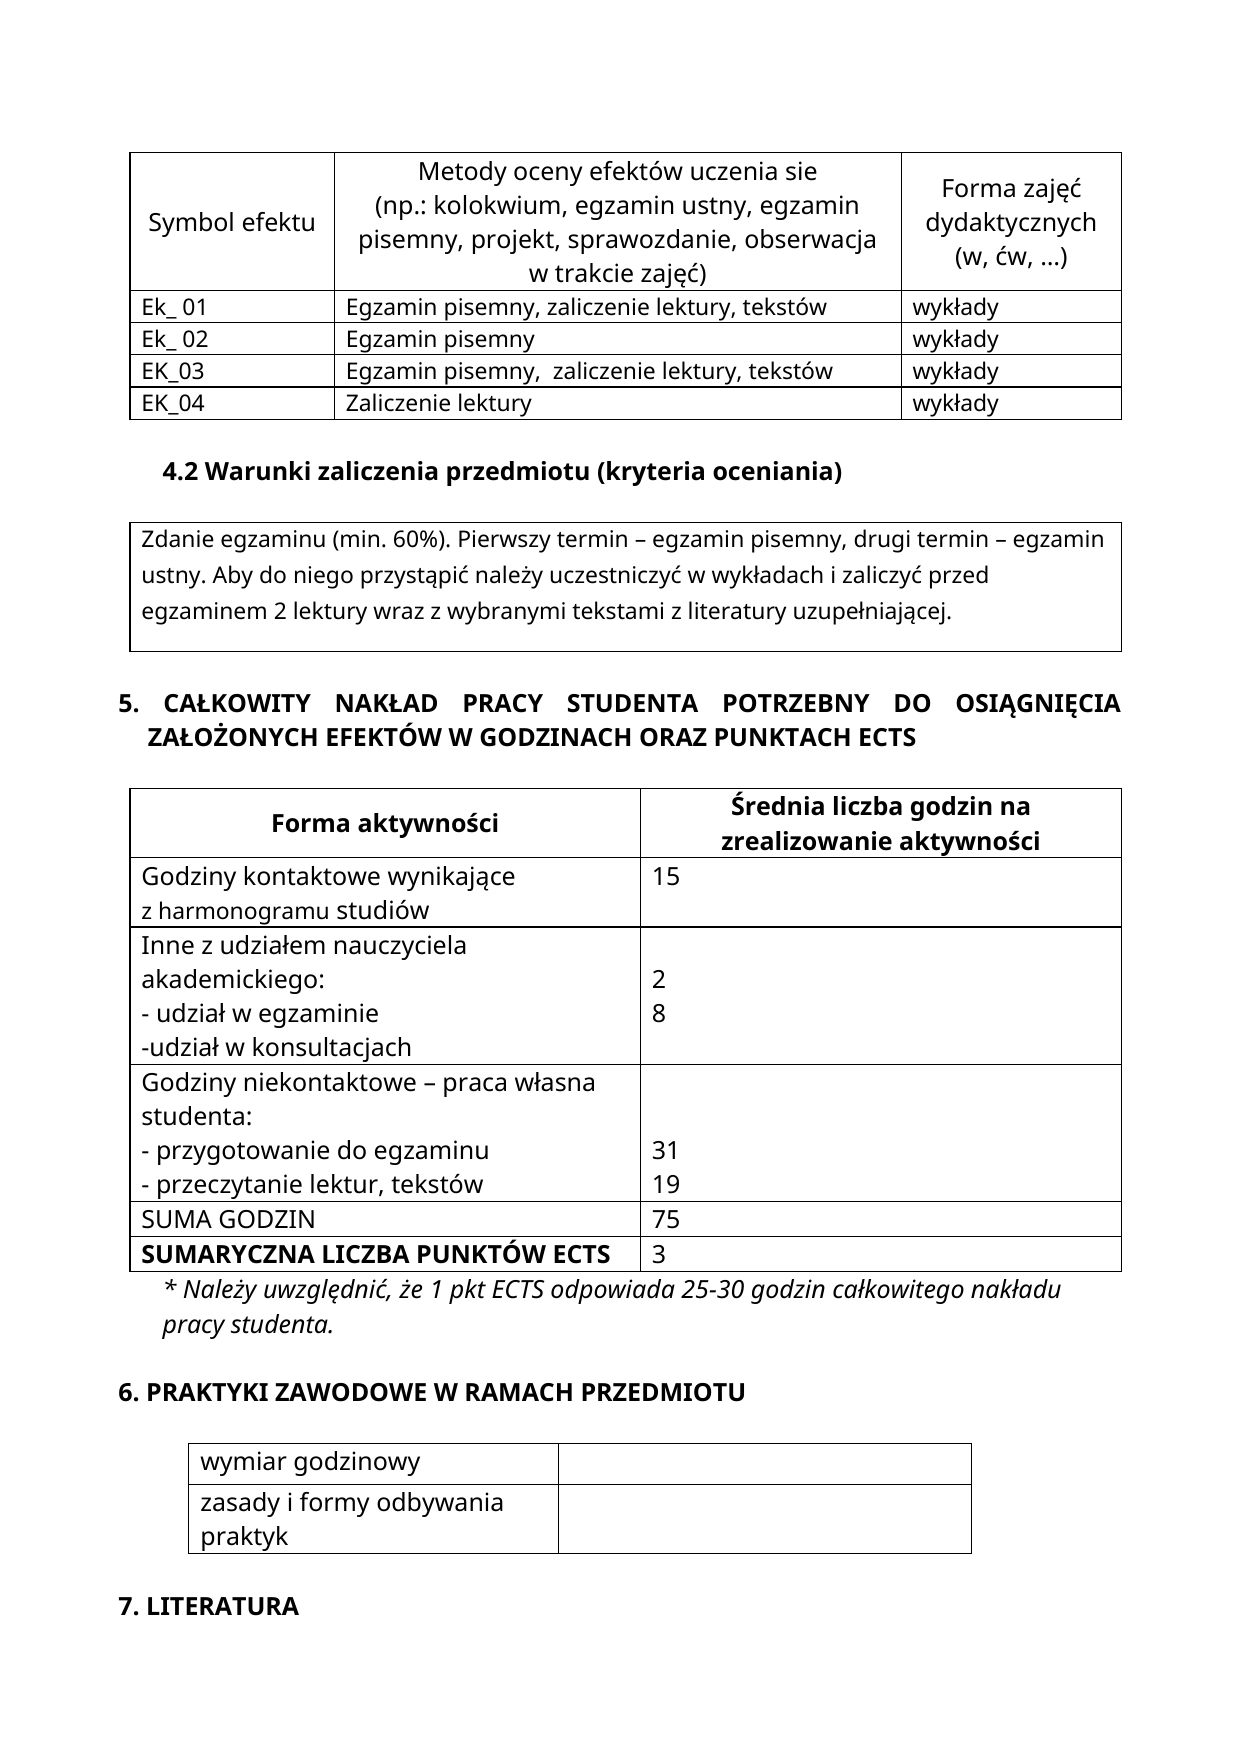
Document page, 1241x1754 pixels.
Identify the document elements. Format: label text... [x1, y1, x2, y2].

table_cell wykłady [902, 291, 1121, 322]
table_header Średnia liczba godzin na zrealizowanie aktywności [641, 789, 1121, 857]
text 5. CAŁKOWITY NAKŁAD PRACY STUDENTA POTRZEBNY DO OSIĄGNIĘCIA ZAŁOŻONYCH EFEKTÓW W GODZINACH ORAZ PUNKTACH ECTS [118, 686, 1122, 754]
table_header Symbol efektu [131, 153, 334, 289]
table_cell Inne z udziałem nauczyciela akademickiego: - udział w egzaminie -udział w konsultacjach [131, 928, 640, 1064]
table_cell Zaliczenie lektury [335, 388, 901, 419]
table_cell Godziny niekontaktowe – praca własna studenta: - przygotowanie do egzaminu - przeczytanie lektur, tekstów [131, 1065, 640, 1201]
table_header wymiar godzinowy [189, 1444, 558, 1484]
table_cell Egzamin pisemny, zaliczenie lektury, tekstów [335, 291, 901, 322]
text 6. PRAKTYKI ZAWODOWE W RAMACH PRZEDMIOTU [118, 1374, 1122, 1408]
table_cell SUMA GODZIN [131, 1202, 640, 1236]
table_cell SUMARYCZNA LICZBA PUNKTÓW ECTS [131, 1237, 640, 1271]
table_header Zdanie egzaminu (min. 60%). Pierwszy termin – egzamin pisemny, drugi termin – egzamin ustny. Aby do niego przystąpić należy uczestniczyć w wykładach i zaliczyć przed egzaminem 2 lektury wraz z wybranymi tekstami z literatury uzupełniającej. [131, 523, 1121, 651]
text 4.2 Warunki zaliczenia przedmiotu (kryteria oceniania) [162, 454, 1122, 488]
table_cell Ek_ 01 [131, 291, 334, 322]
table_cell wykłady [902, 323, 1121, 354]
table_cell 31 19 [641, 1065, 1121, 1201]
table_cell Egzamin pisemny, zaliczenie lektury, tekstów [335, 355, 901, 386]
table_cell wykłady [902, 388, 1121, 419]
table_cell 15 [641, 858, 1121, 926]
table_cell wykłady [902, 355, 1121, 386]
table_cell zasady i formy odbywania praktyk [189, 1485, 558, 1553]
table_header [559, 1444, 971, 1484]
table_header Metody oceny efektów uczenia sie (np.: kolokwium, egzamin ustny, egzamin pisemny, projekt, sprawozdanie, obserwacja w trakcie zajęć) [335, 153, 901, 289]
table_cell EK_03 [131, 355, 334, 386]
table_cell 2 8 [641, 928, 1121, 1064]
table_header Forma zajęć dydaktycznych (w, ćw, …) [902, 153, 1121, 289]
table_cell 3 [641, 1237, 1121, 1271]
text * Należy uwzględnić, że 1 pkt ECTS odpowiada 25-30 godzin całkowitego nakładu pracy studenta. [162, 1272, 1122, 1340]
text 7. LITERATURA [118, 1588, 1122, 1622]
table_cell Godziny kontaktowe wynikające z harmonogramu studiów [131, 858, 640, 926]
table_cell EK_04 [131, 388, 334, 419]
table_cell [559, 1485, 971, 1553]
table_cell Ek_ 02 [131, 323, 334, 354]
table_cell 75 [641, 1202, 1121, 1236]
table_cell Egzamin pisemny [335, 323, 901, 354]
table_header Forma aktywności [131, 789, 640, 857]
